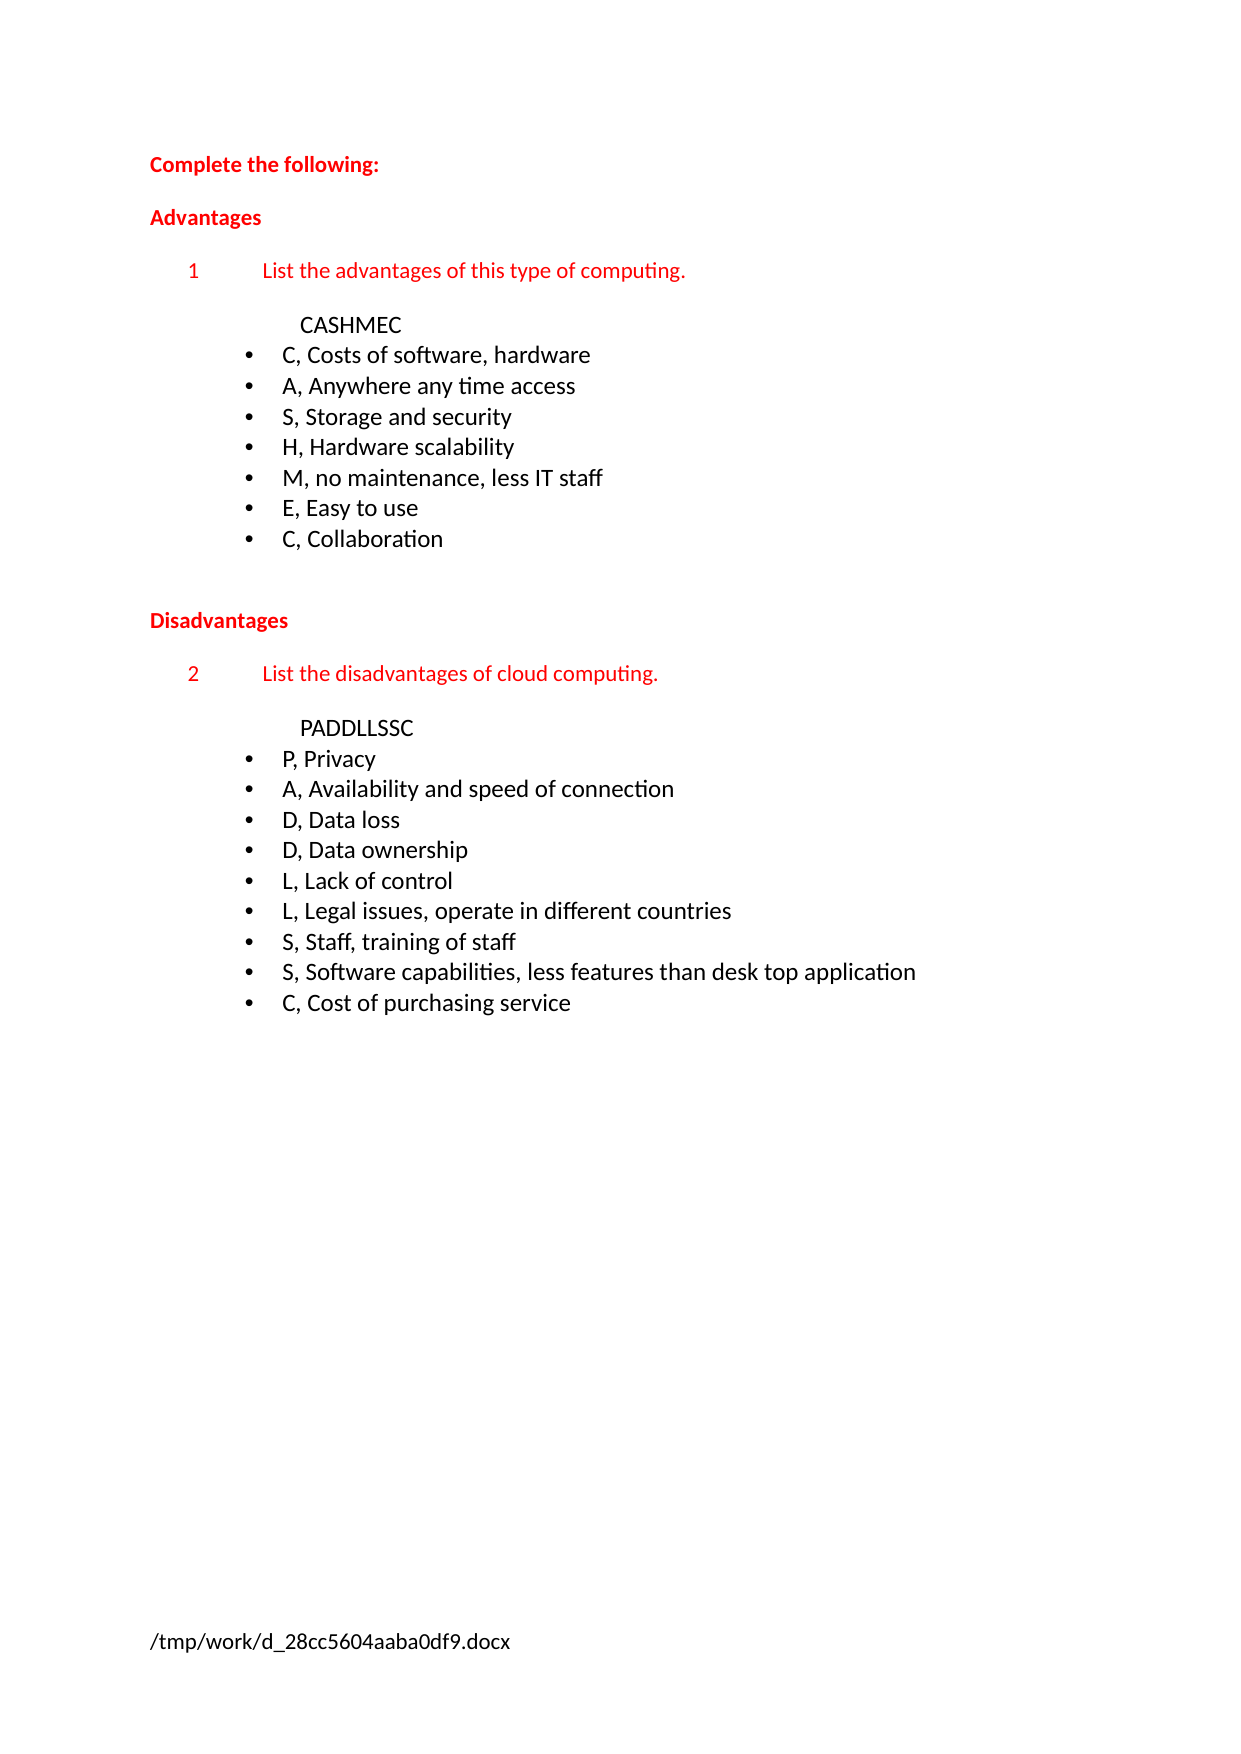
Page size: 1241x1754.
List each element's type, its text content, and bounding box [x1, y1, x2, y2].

list S, Staff, training of staff [244, 926, 1090, 956]
list C, Cost of purchasing service [244, 987, 1090, 1017]
list List the disadvantages of cloud computing. [187, 659, 1090, 687]
list D, Data loss [244, 804, 1090, 834]
list A, Anywhere any time access [244, 370, 1090, 401]
list S, Software capabilities, less features than desk top application [244, 956, 1090, 987]
list S, Storage and security [244, 401, 1090, 431]
list P, Privacy [244, 743, 1090, 773]
list E, Easy to use [244, 492, 1090, 523]
text PADDLLSSC [282, 712, 1090, 743]
list A, Availability and speed of connection [244, 773, 1090, 804]
list Advantages [150, 203, 1090, 231]
list Disadvantages [150, 606, 1090, 634]
list D, Data ownership [244, 834, 1090, 865]
text CASHMEC [282, 309, 1090, 339]
list List the advantages of this type of computing. [187, 256, 1090, 284]
list Complete the following: [150, 150, 1090, 178]
list L, Lack of control [244, 865, 1090, 895]
list L, Legal issues, operate in different countries [244, 895, 1090, 926]
list H, Hardware scalability [244, 431, 1090, 462]
list C, Collaboration [244, 523, 1090, 553]
list M, no maintenance, less IT staff [244, 462, 1090, 492]
list C, Costs of software, hardware [244, 339, 1090, 370]
